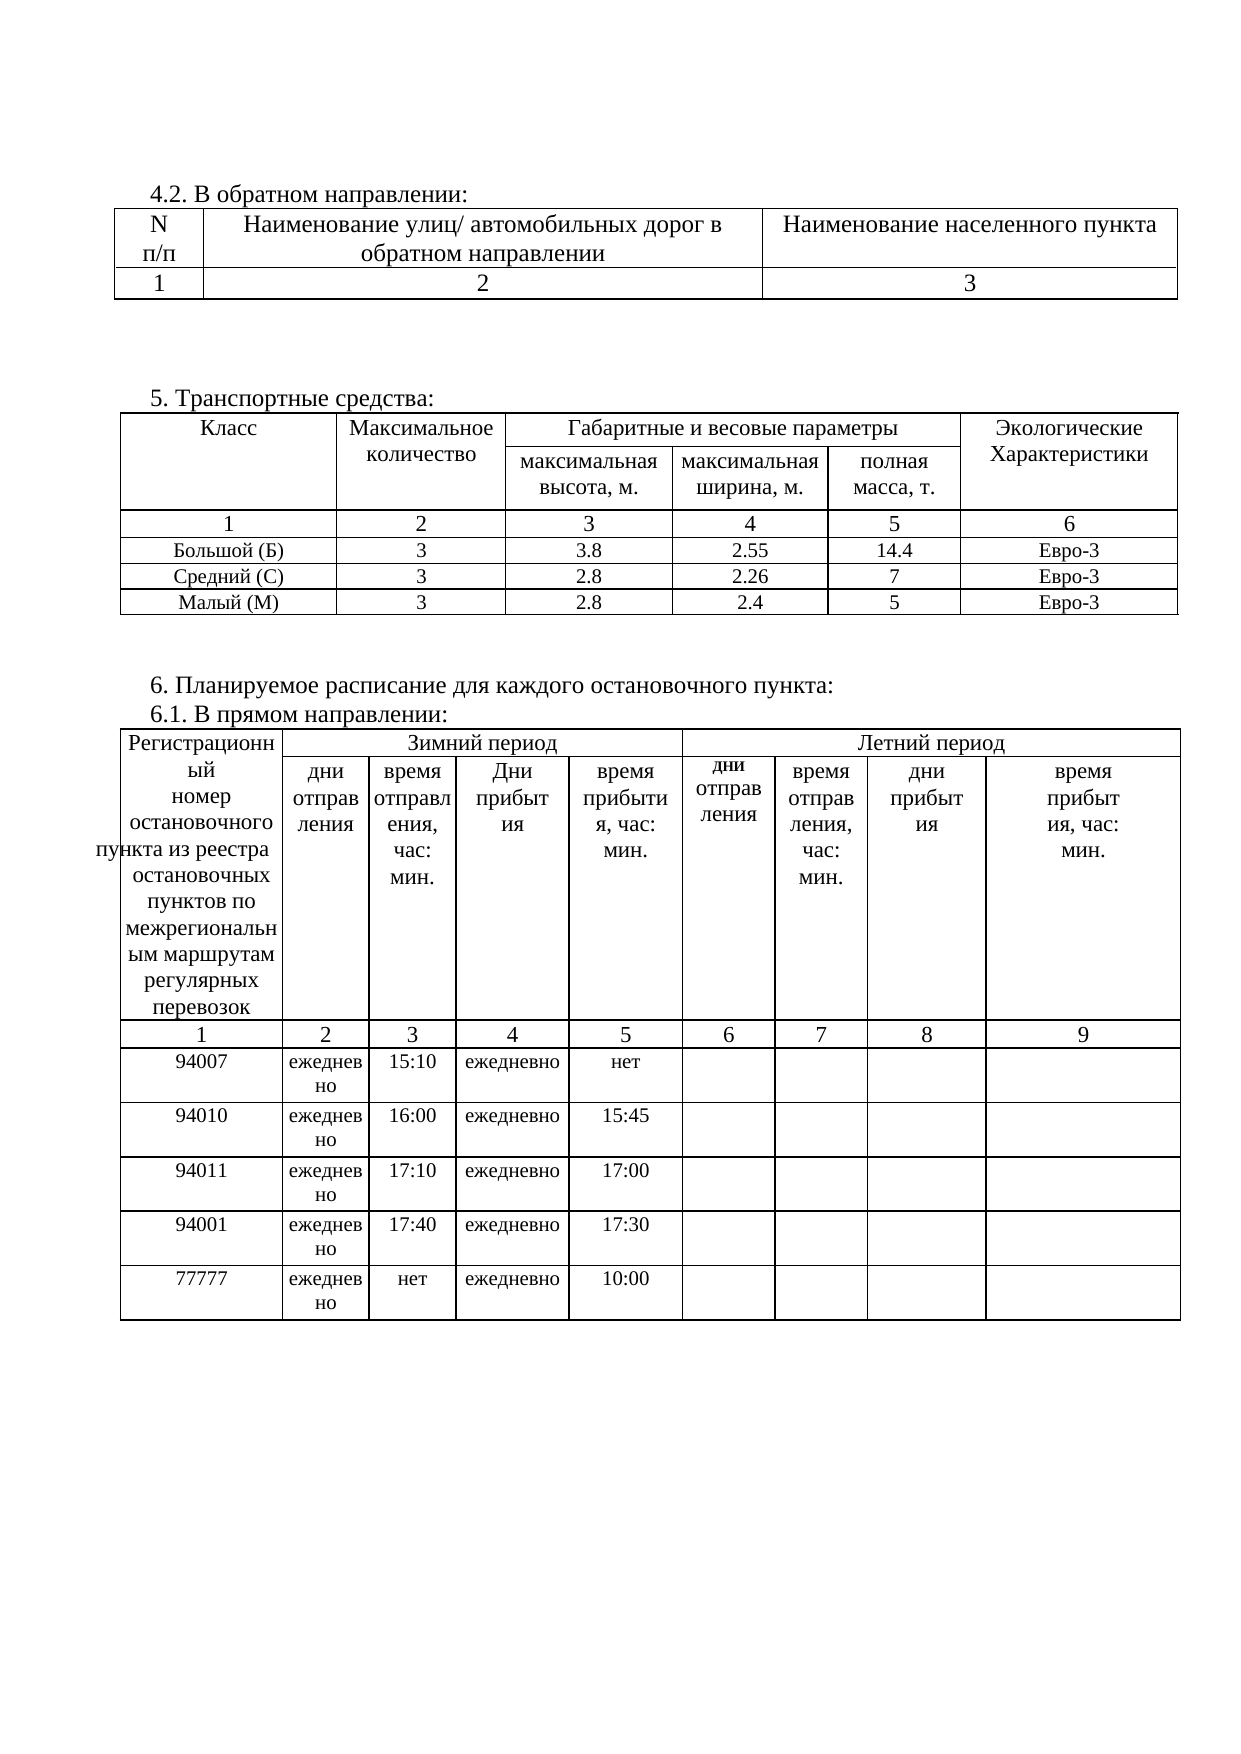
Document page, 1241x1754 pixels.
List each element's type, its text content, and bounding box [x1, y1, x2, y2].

table_header Класс [121, 414, 336, 509]
table_cell время отправл ения, час: мин. [370, 757, 455, 1019]
table_cell ежедневно [457, 1049, 568, 1102]
table_cell полная масса, т. [829, 447, 960, 509]
table_header Наименование населенного пункта [763, 209, 1177, 267]
table_cell 15:45 [570, 1103, 682, 1156]
table_cell 1 [121, 1021, 282, 1047]
table_cell время прибыти я, час: мин. [570, 757, 682, 1019]
table_header Регистрационный номер остановочного пункта из реестра остановочных пунктов по межрегиональным маршрутам регулярных перевозок [121, 730, 282, 1019]
table_cell ежедневно [457, 1158, 568, 1210]
table_cell ежедневно [283, 1049, 368, 1102]
table_cell 2.55 [673, 538, 827, 562]
table_cell ежедневно [457, 1212, 568, 1265]
table_cell ежедневно [283, 1158, 368, 1210]
table_cell 17:10 [370, 1158, 455, 1210]
table_header Максимальное количество [337, 414, 505, 509]
table_cell Евро-3 [961, 564, 1177, 588]
table_cell время отправ ления, час: мин. [776, 757, 867, 1019]
table_cell 4 [457, 1021, 568, 1047]
table_cell 8 [868, 1021, 985, 1047]
table_cell 94010 [121, 1103, 282, 1156]
table_cell 3 [337, 538, 505, 562]
table_cell [868, 1103, 985, 1156]
table_cell [776, 1266, 867, 1319]
table_cell Большой (Б) [121, 538, 336, 562]
table_cell 3 [506, 511, 672, 537]
table_cell [683, 1049, 774, 1102]
table_cell 7 [776, 1021, 867, 1047]
table_cell ежедневно [283, 1266, 368, 1319]
table_cell 2.8 [506, 590, 672, 614]
table_cell [683, 1158, 774, 1210]
table_cell 77777 [121, 1266, 282, 1319]
table_cell 17:40 [370, 1212, 455, 1265]
table_cell 2 [204, 268, 762, 298]
table_cell [868, 1049, 985, 1102]
text 5. Транспортные средства: [150, 383, 1090, 412]
table_cell [776, 1049, 867, 1102]
table_cell 3 [337, 564, 505, 588]
table_header Зимний период [283, 730, 682, 756]
table_cell [987, 1103, 1180, 1156]
table_cell 17:00 [570, 1158, 682, 1210]
table_cell нет [570, 1049, 682, 1102]
table_cell ежедневно [457, 1266, 568, 1319]
table_cell [987, 1212, 1180, 1265]
table_cell 1 [121, 511, 336, 537]
table_cell 2.4 [673, 590, 827, 614]
table_cell 2.8 [506, 564, 672, 588]
table_cell 1 [115, 268, 203, 298]
table_cell время прибыт ия, час: мин. [987, 757, 1180, 1019]
table_cell [868, 1158, 985, 1210]
table_cell [683, 1212, 774, 1265]
table_cell [987, 1266, 1180, 1319]
text 4.2. В обратном направлении: [150, 179, 1090, 207]
table_cell 4 [673, 511, 827, 537]
table_header Летний период [683, 730, 1180, 756]
table_cell Малый (М) [121, 590, 336, 614]
table_cell 3 [763, 267, 1177, 298]
table_cell 5 [829, 590, 960, 614]
table_cell [776, 1158, 867, 1210]
table_cell максимальная высота, м. [506, 447, 672, 509]
table_cell 94007 [121, 1049, 282, 1102]
table_cell Евро-3 [961, 590, 1177, 614]
table_header Габаритные и весовые параметры [506, 414, 960, 446]
table_cell нет [370, 1266, 455, 1319]
table_cell 3.8 [506, 538, 672, 562]
table_cell [987, 1049, 1180, 1102]
table_cell 16:00 [370, 1103, 455, 1156]
table_cell максимальная ширина, м. [673, 447, 827, 509]
table_cell [868, 1266, 985, 1319]
table_header Наименование улиц/ автомобильных дорог в обратном направлении [204, 209, 762, 267]
table_cell дни отправ ления [283, 757, 368, 1019]
table_cell [683, 1103, 774, 1156]
table_cell 2.26 [673, 564, 827, 588]
table_cell 17:30 [570, 1212, 682, 1265]
table_cell 2 [283, 1021, 368, 1047]
table_cell 3 [337, 590, 505, 614]
table_cell 14.4 [829, 538, 960, 562]
table_cell [683, 1266, 774, 1319]
table_cell 5 [829, 511, 960, 537]
table_cell ежедневно [283, 1103, 368, 1156]
text 6.1. В прямом направлении: [150, 699, 1090, 728]
table_cell [868, 1212, 985, 1265]
table_cell 94011 [121, 1158, 282, 1210]
table_cell 5 [570, 1021, 682, 1047]
table_cell 7 [829, 564, 960, 588]
table_cell 2 [337, 511, 505, 537]
table_cell [776, 1103, 867, 1156]
table_cell 10:00 [570, 1266, 682, 1319]
table_cell 6 [961, 511, 1177, 537]
table_cell Евро-3 [961, 538, 1177, 562]
table_cell дни прибыт ия [868, 757, 985, 1019]
table_cell 6 [683, 1021, 774, 1047]
text 6. Планируемое расписание для каждого остановочного пункта: [150, 670, 1090, 699]
table_cell 9 [987, 1021, 1180, 1047]
table_cell Дни прибыт ия [457, 757, 568, 1019]
table_cell ежедневно [457, 1103, 568, 1156]
table_cell [987, 1158, 1180, 1210]
table_cell [776, 1212, 867, 1265]
table_cell ежедневно [283, 1212, 368, 1265]
table_cell ДНИ отправ ления [683, 757, 774, 1019]
table_cell 15:10 [370, 1049, 455, 1102]
table_cell 94001 [121, 1212, 282, 1265]
table_cell 3 [370, 1021, 455, 1047]
table_cell Средний (С) [121, 564, 336, 588]
table_header N п/п [115, 209, 203, 267]
table_header Экологические Характеристики [961, 414, 1177, 509]
